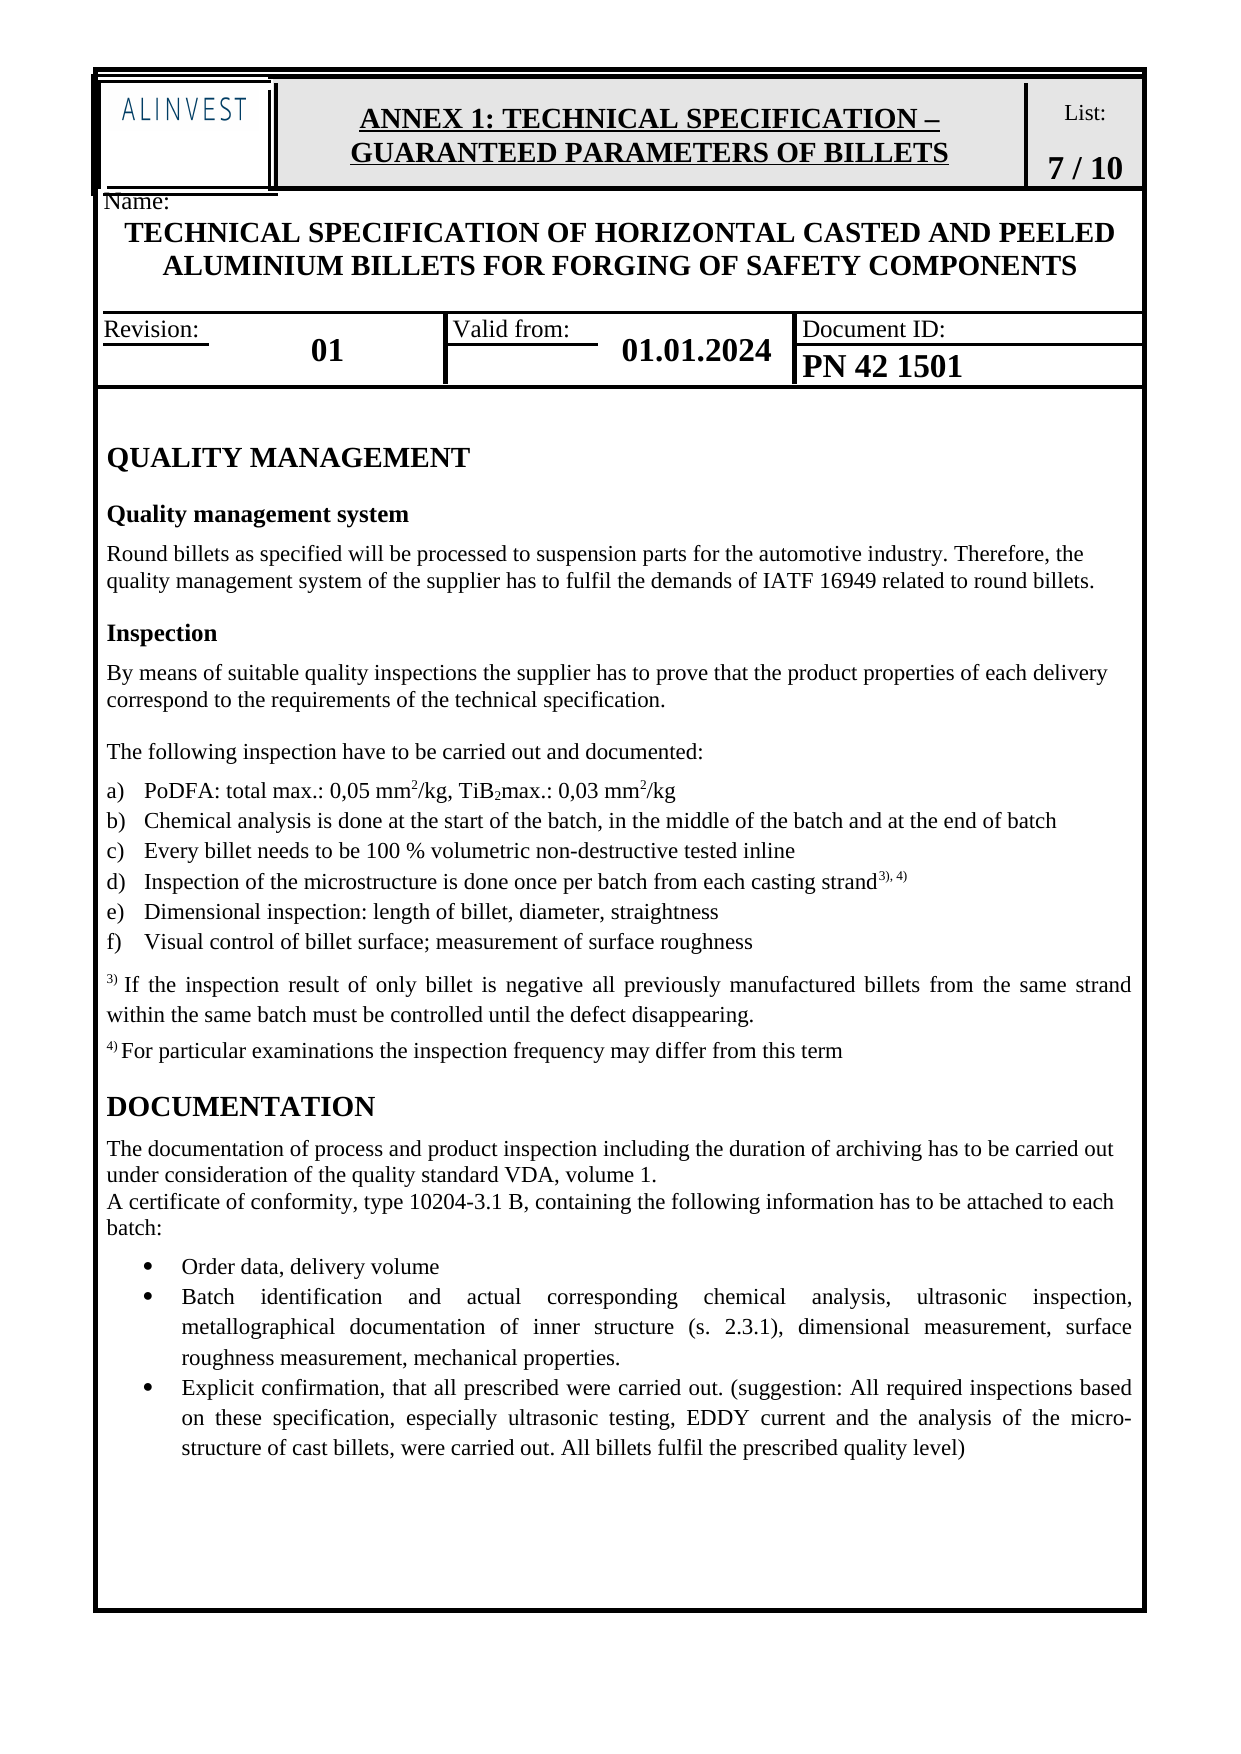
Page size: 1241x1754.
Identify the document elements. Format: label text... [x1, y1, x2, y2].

list Order data, delivery volume [144, 1253, 1134, 1279]
text 3) If the inspection result of only billet is negative all previously manufactured billets from the same strand within the same batch must be controlled until the defect disappearing. [106, 971, 1134, 1027]
list Chemical analysis is done at the start of the batch, in the middle of the batch and at the end of batch [106, 807, 1134, 834]
subtitle Quality management system [106, 499, 1134, 528]
list Batch identification and actual corresponding chemical analysis, ultrasonic inspection, metallographical documentation of inner structure (s. 2.3.1), dimensional measurement, surface roughness measurement, mechanical properties. [144, 1283, 1134, 1370]
list Dimensional inspection: length of billet, diameter, straightness [106, 898, 1134, 924]
list Explicit confirmation, that all prescribed were carried out. (suggestion: All required inspections based on these specification, especially ultrasonic testing, EDDY current and the analysis of the micro-structure of cast billets, were carried out. All billets fulfil the prescribed quality level) [144, 1374, 1134, 1461]
list Every billet needs to be 100 % volumetric non-destructive tested inline [106, 838, 1134, 864]
subtitle DOCUMENTATION [106, 1089, 1134, 1122]
subtitle Inspection [106, 618, 1134, 647]
text The documentation of process and product inspection including the duration of archiving has to be carried out under consideration of the quality standard VDA, volume 1. [106, 1135, 1134, 1188]
list Inspection of the microstructure is done once per batch from each casting strand3), 4) [106, 868, 1134, 894]
subtitle QUALITY MANAGEMENT [106, 441, 1134, 474]
text By means of suitable quality inspections the supplier has to prove that the product properties of each delivery correspond to the requirements of the technical specification. [106, 659, 1134, 712]
picture [108, 87, 260, 131]
text Round billets as specified will be processed to suspension parts for the automotive industry. Therefore, the quality management system of the supplier has to fulfil the demands of IATF 16949 related to round billets. [106, 540, 1134, 593]
list PoDFA: total max.: 0,05 mm2/kg, TiB2max.: 0,03 mm2/kg [106, 777, 1134, 803]
text The following inspection have to be carried out and documented: [106, 738, 1134, 765]
list Visual control of billet surface; measurement of surface roughness [106, 928, 1134, 954]
text 4) For particular examinations the inspection frequency may differ from this term [106, 1038, 1134, 1064]
text A certificate of conformity, type 10204-3.1 B, containing the following information has to be attached to each batch: [106, 1188, 1134, 1240]
